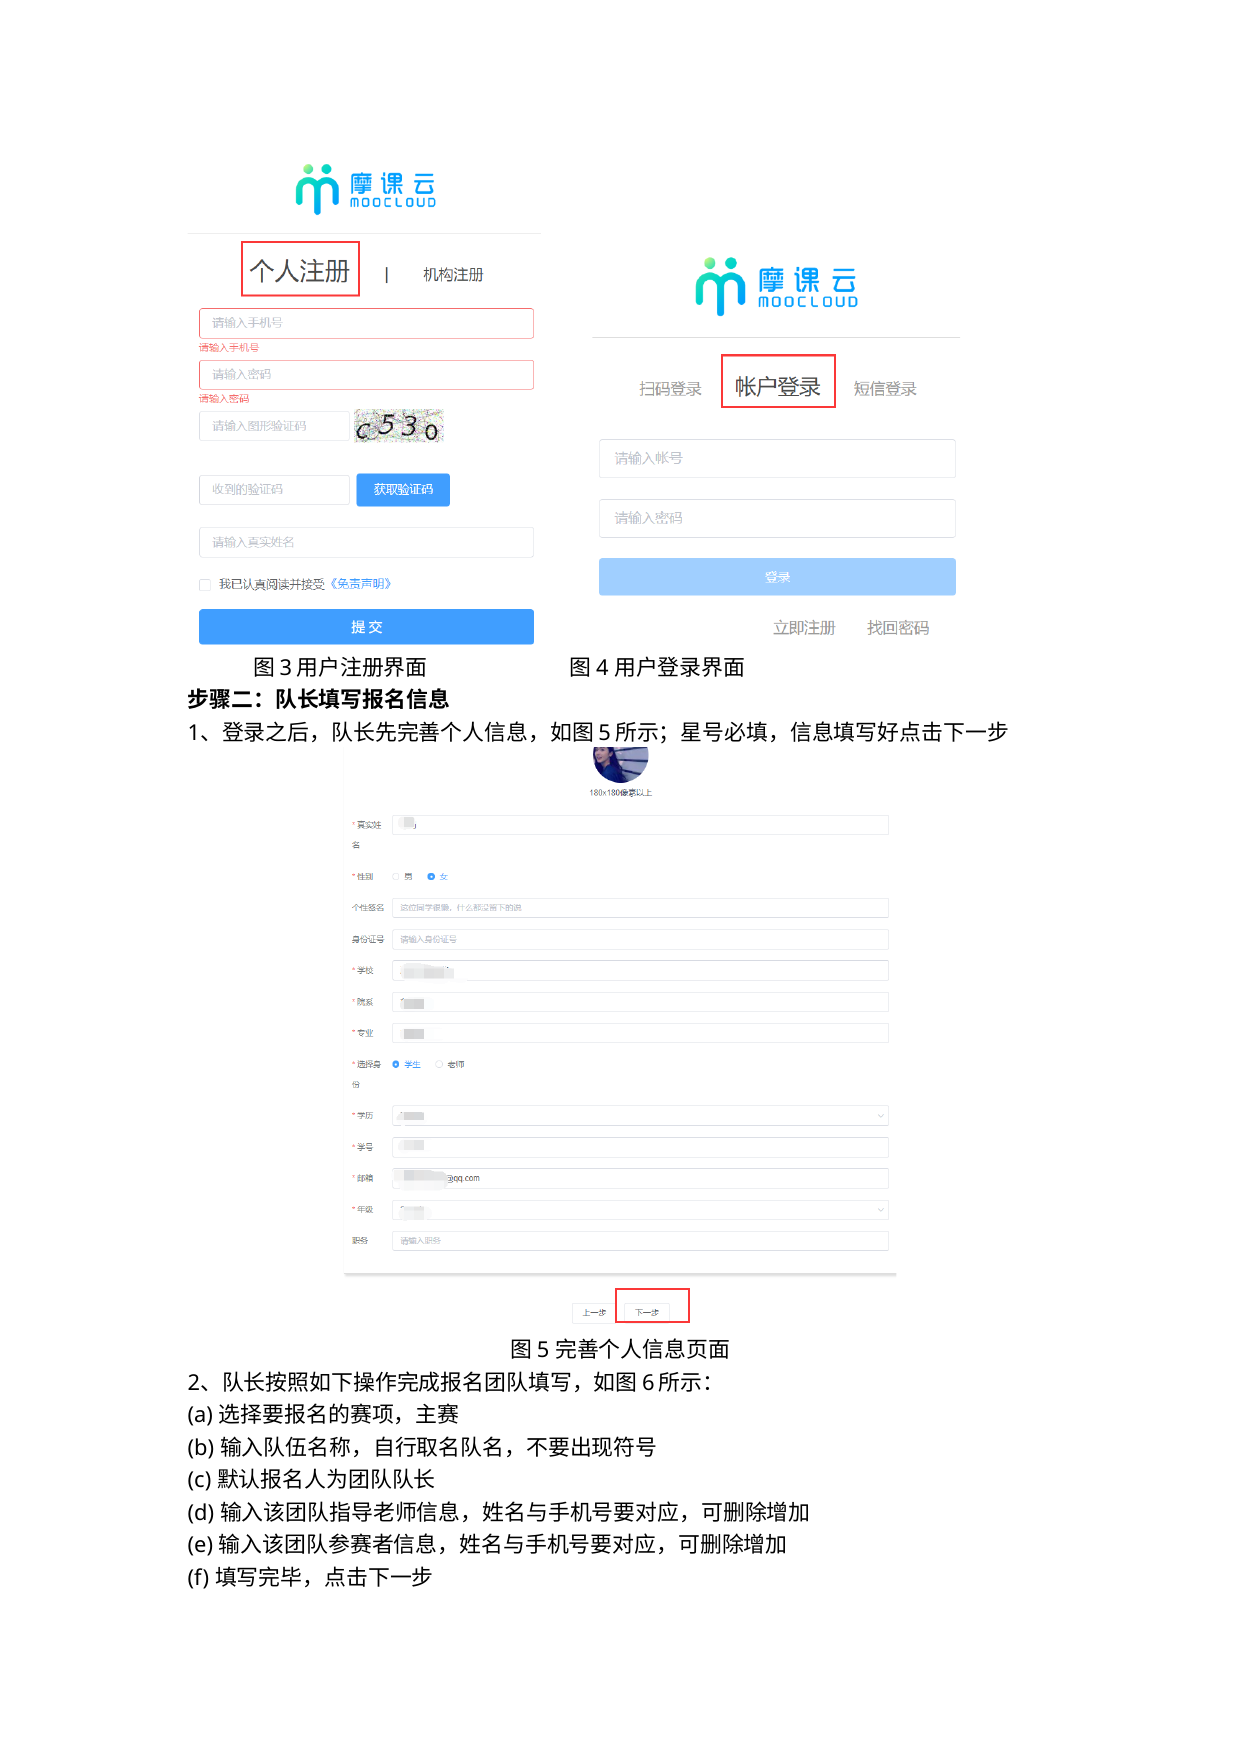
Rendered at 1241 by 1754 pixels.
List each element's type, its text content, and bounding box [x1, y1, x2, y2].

text (e) 输入该团队参赛者信息，姓名与手机号要对应，可删除增加 [187, 1527, 1053, 1559]
picture [187, 162, 541, 645]
picture [592, 246, 961, 645]
text (b) 输入队伍名称，自行取名队名，不要出现符号 [187, 1429, 1053, 1462]
text 步骤二：队长填写报名信息 [187, 682, 1053, 714]
text 图5 完善个人信息页面 [187, 1332, 1053, 1364]
text (c) 默认报名人为团队队长 [187, 1462, 1053, 1494]
text (d) 输入该团队指导老师信息，姓名与手机号要对应，可删除增加 [187, 1494, 1053, 1527]
text 图3用户注册界面 图4 用户登录界面 [253, 649, 1053, 682]
text (a) 选择要报名的赛项，主赛 [187, 1397, 1053, 1429]
text (f) 填写完毕，点击下一步 [187, 1559, 1053, 1592]
text 2、队长按照如下操作完成报名团队填写，如图6所示： [187, 1364, 1053, 1397]
text 1、登录之后，队长先完善个人信息，如图5所示；星号必填，信息填写好点击下一步 [187, 714, 1053, 747]
picture [343, 747, 897, 1324]
